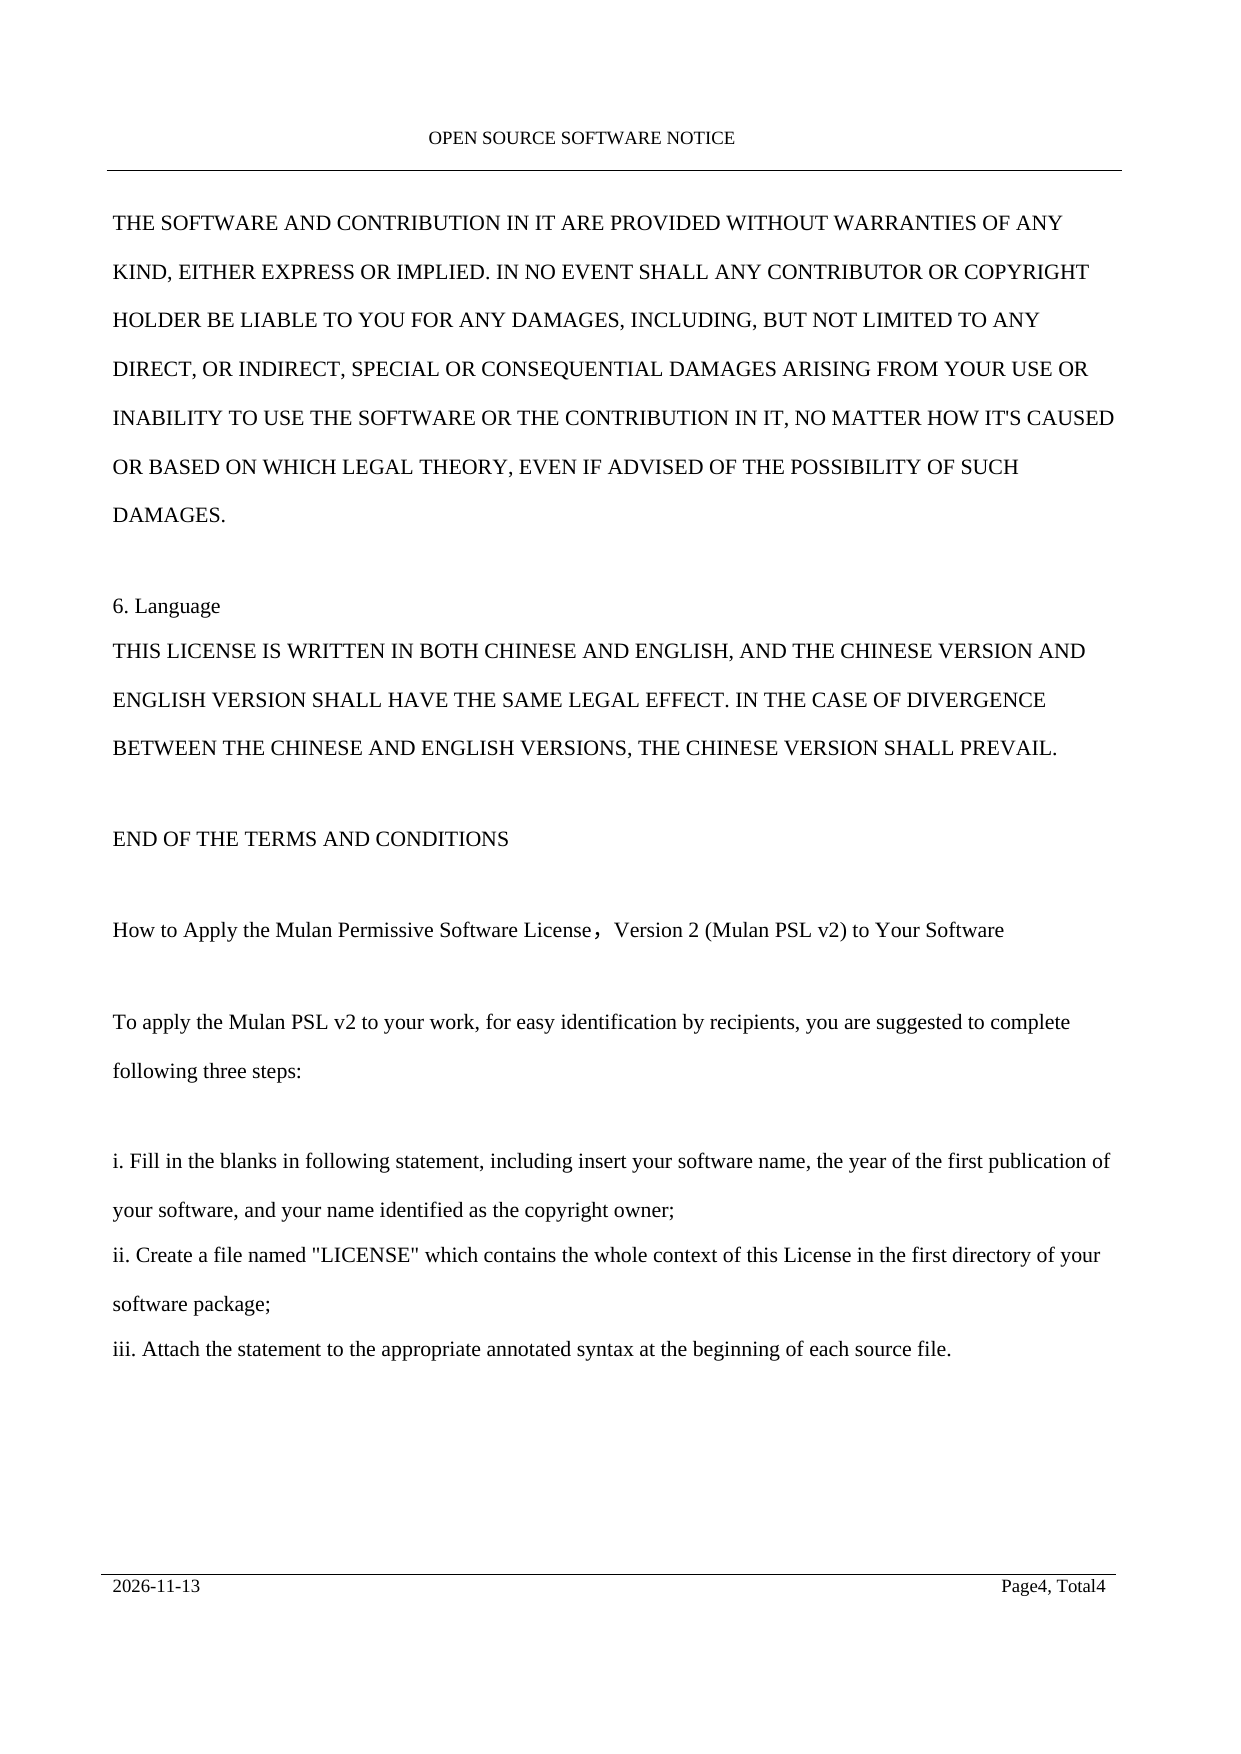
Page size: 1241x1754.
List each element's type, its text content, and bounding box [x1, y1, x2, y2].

text 6. Language [112, 589, 1128, 622]
text THIS LICENSE IS WRITTEN IN BOTH CHINESE AND ENGLISH, AND THE CHINESE VERSION AND ENGLISH VERSION SHALL HAVE THE SAME LEGAL EFFECT. IN THE CASE OF DIVERGENCE BETWEEN THE CHINESE AND ENGLISH VERSIONS, THE CHINESE VERSION SHALL PREVAIL. [112, 634, 1128, 764]
text How to Apply the Mulan Permissive Software License，Version 2 (Mulan PSL v2) to Your Software [112, 912, 1128, 944]
text iii. Attach the statement to the appropriate annotated syntax at the beginning of each source file. [112, 1332, 1128, 1365]
text THE SOFTWARE AND CONTRIBUTION IN IT ARE PROVIDED WITHOUT WARRANTIES OF ANY KIND, EITHER EXPRESS OR IMPLIED. IN NO EVENT SHALL ANY CONTRIBUTOR OR COPYRIGHT HOLDER BE LIABLE TO YOU FOR ANY DAMAGES, INCLUDING, BUT NOT LIMITED TO ANY DIRECT, OR INDIRECT, SPECIAL OR CONSEQUENTIAL DAMAGES ARISING FROM YOUR USE OR INABILITY TO USE THE SOFTWARE OR THE CONTRIBUTION IN IT, NO MATTER HOW IT'S CAUSED OR BASED ON WHICH LEGAL THEORY, EVEN IF ADVISED OF THE POSSIBILITY OF SUCH DAMAGES. [112, 206, 1128, 531]
text i. Fill in the blanks in following statement, including insert your software name, the year of the first publication of your software, and your name identified as the copyright owner; [112, 1144, 1128, 1226]
text To apply the Mulan PSL v2 to your work, for easy identification by recipients, you are suggested to complete following three steps: [112, 1006, 1128, 1087]
text END OF THE TERMS AND CONDITIONS [112, 822, 1128, 854]
text ii. Create a file named "LICENSE" which contains the whole context of this License in the first directory of your software package; [112, 1238, 1128, 1319]
